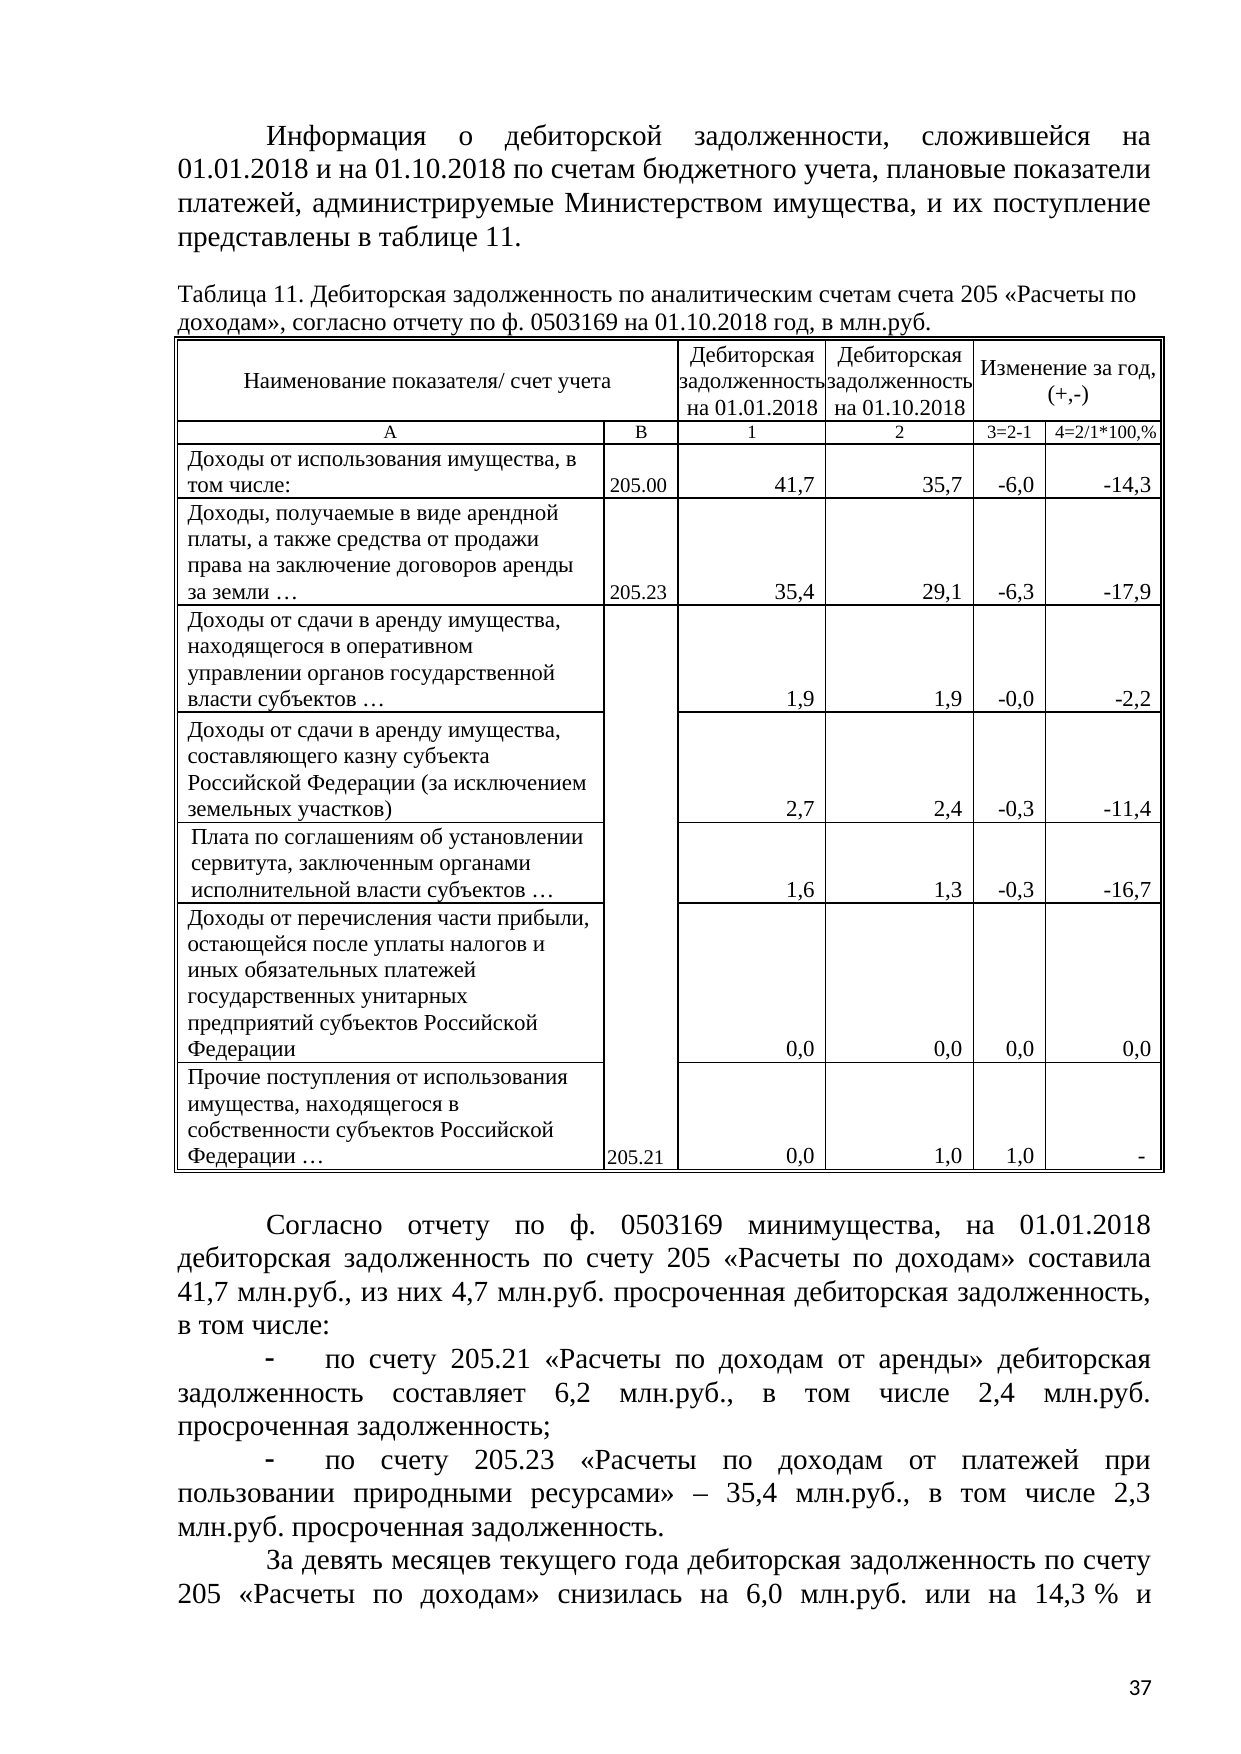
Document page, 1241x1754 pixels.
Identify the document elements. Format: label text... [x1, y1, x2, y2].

table_cell 0,0 [679, 904, 825, 1062]
table_cell 205.00 [605, 445, 677, 497]
text Согласно отчету по ф. 0503169 минимущества, на 01.01.2018 дебиторская задолженность по счету 205 «Расчеты по доходам» составила 41,7 млн.руб., из них 4,7 млн.руб. просроченная дебиторская задолженность, в том числе: [177, 1207, 1152, 1341]
table_cell 35,7 [826, 445, 973, 497]
table_cell Доходы от использования имущества, в том числе: [178, 445, 603, 497]
table_cell Доходы, получаемые в виде арендной платы, а также средства от продажи права на заключение договоров аренды за земли … [178, 499, 603, 604]
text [177, 1542, 1152, 1609]
table_cell Доходы от сдачи в аренду имущества, составляющего казну субъекта Российской Федерации (за исключением земельных участков) [178, 713, 603, 821]
table_cell -6,0 [974, 445, 1045, 497]
table_cell -11,4 [1046, 713, 1160, 821]
table_cell 3=2-1 [974, 422, 1045, 443]
table_cell -2,2 [1046, 606, 1160, 711]
table_cell -16,7 [1046, 823, 1160, 902]
table_cell 1,3 [826, 823, 973, 902]
table_cell -0,3 [974, 713, 1045, 821]
table_cell А [178, 422, 603, 443]
table_cell 41,7 [679, 445, 825, 497]
table_cell 1,0 [974, 1063, 1045, 1169]
table_cell 1,9 [679, 606, 825, 711]
table_header Изменение за год, (+,-) [974, 341, 1160, 420]
table_cell 0,0 [679, 1063, 825, 1169]
text Таблица 11. Дебиторская задолженность по аналитическим счетам счета 205 «Расчеты по доходам», согласно отчету по ф. 0503169 на 01.10.2018 год, в млн.руб. [177, 279, 1152, 336]
table_cell 2,7 [679, 713, 825, 821]
table_cell 35,4 [679, 499, 825, 604]
table_cell -6,3 [974, 499, 1045, 604]
table_cell 0,0 [826, 904, 973, 1062]
table_header Наименование показателя/ счет учета [178, 341, 677, 420]
table_cell 1 [679, 422, 825, 443]
table_cell - [1046, 1063, 1160, 1169]
table_cell 4=2/1*100,% [1046, 422, 1160, 443]
list по счету 205.21 «Расчеты по доходам от аренды» дебиторская задолженность составляет 6,2 млн.руб., в том числе 2,4 млн.руб. просроченная задолженность; [177, 1341, 1152, 1442]
table_cell 0,0 [974, 904, 1045, 1062]
table_cell 0,0 [1046, 904, 1160, 1062]
table_cell -14,3 [1046, 445, 1160, 497]
table_cell 29,1 [826, 499, 973, 604]
table_cell -0,3 [974, 823, 1045, 902]
list по счету 205.23 «Расчеты по доходам от платежей при пользовании природными ресурсами» – 35,4 млн.руб., в том числе 2,3 млн.руб. просроченная задолженность. [177, 1442, 1152, 1542]
table_cell Плата по соглашениям об установлении сервитута, заключенным органами исполнительной власти субъектов … [178, 823, 603, 902]
table_header Дебиторская задолженность на 01.10.2018 [826, 341, 973, 420]
table_cell Доходы от перечисления части прибыли, остающейся после уплаты налогов и иных обязательных платежей государственных унитарных предприятий субъектов Российской Федерации [178, 904, 603, 1062]
table_cell 205.23 [605, 499, 677, 604]
table_cell В [605, 422, 677, 443]
table_cell 2,4 [826, 713, 973, 821]
text Информация о дебиторской задолженности, сложившейся на 01.01.2018 и на 01.10.2018 по счетам бюджетного учета, плановые показатели платежей, администрируемые Министерством имущества, и их поступление представлены в таблице 11. [177, 118, 1152, 252]
table_cell 1,0 [826, 1063, 973, 1169]
table_cell 1,6 [679, 823, 825, 902]
table_cell -0,0 [974, 606, 1045, 711]
table_cell Доходы от сдачи в аренду имущества, находящегося в оперативном управлении органов государственной власти субъектов … [178, 606, 603, 711]
table_cell 1,9 [826, 606, 973, 711]
table_cell Прочие поступления от использования имущества, находящегося в собственности субъектов Российской Федерации … [178, 1063, 603, 1169]
table_header Дебиторская задолженность на 01.01.2018 [679, 341, 825, 420]
table_cell 205.21 [605, 606, 677, 1169]
table_cell 2 [826, 422, 973, 443]
table_cell -17,9 [1046, 499, 1160, 604]
